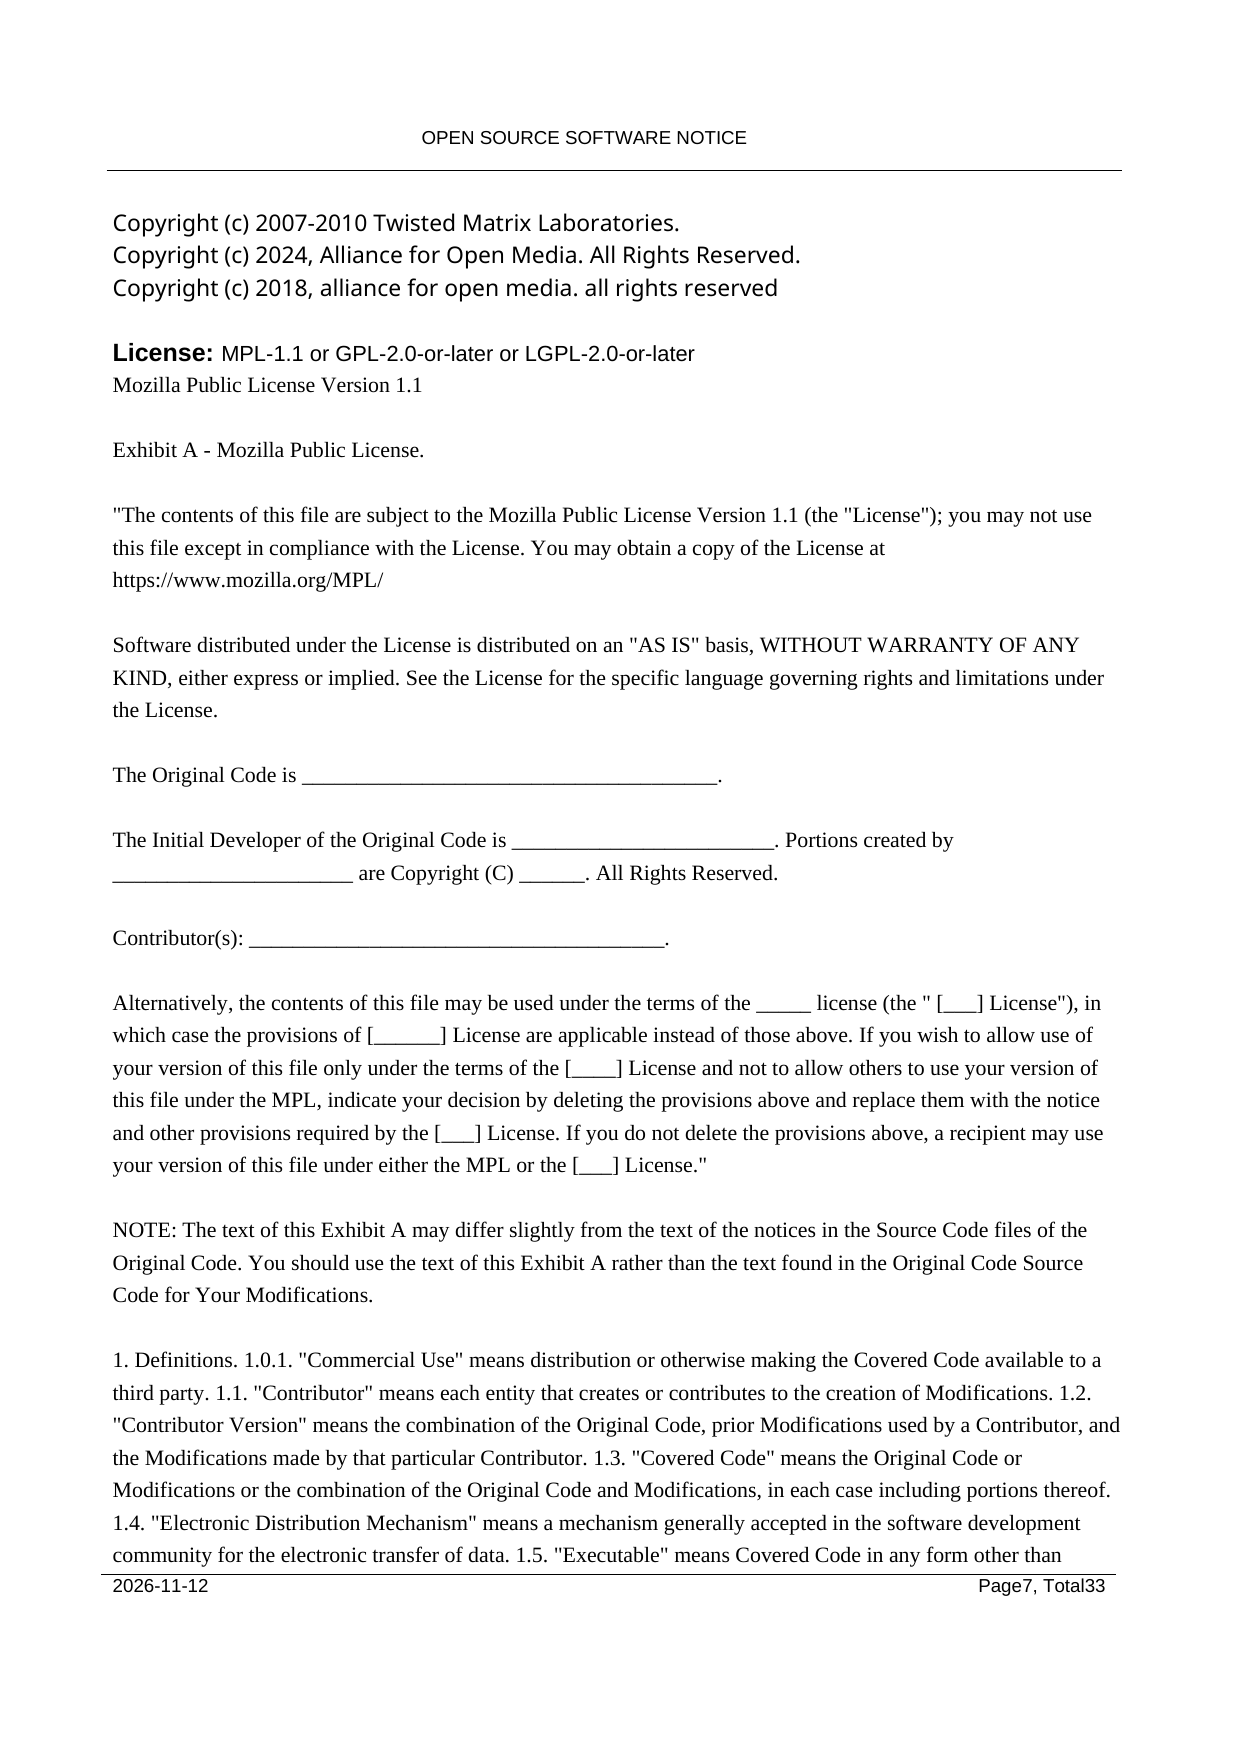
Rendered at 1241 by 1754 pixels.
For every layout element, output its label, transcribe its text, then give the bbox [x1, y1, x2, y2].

text License: MPL-1.1 or GPL-2.0-or-later or LGPL-2.0-or-later [112, 336, 1128, 369]
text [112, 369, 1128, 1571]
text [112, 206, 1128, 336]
